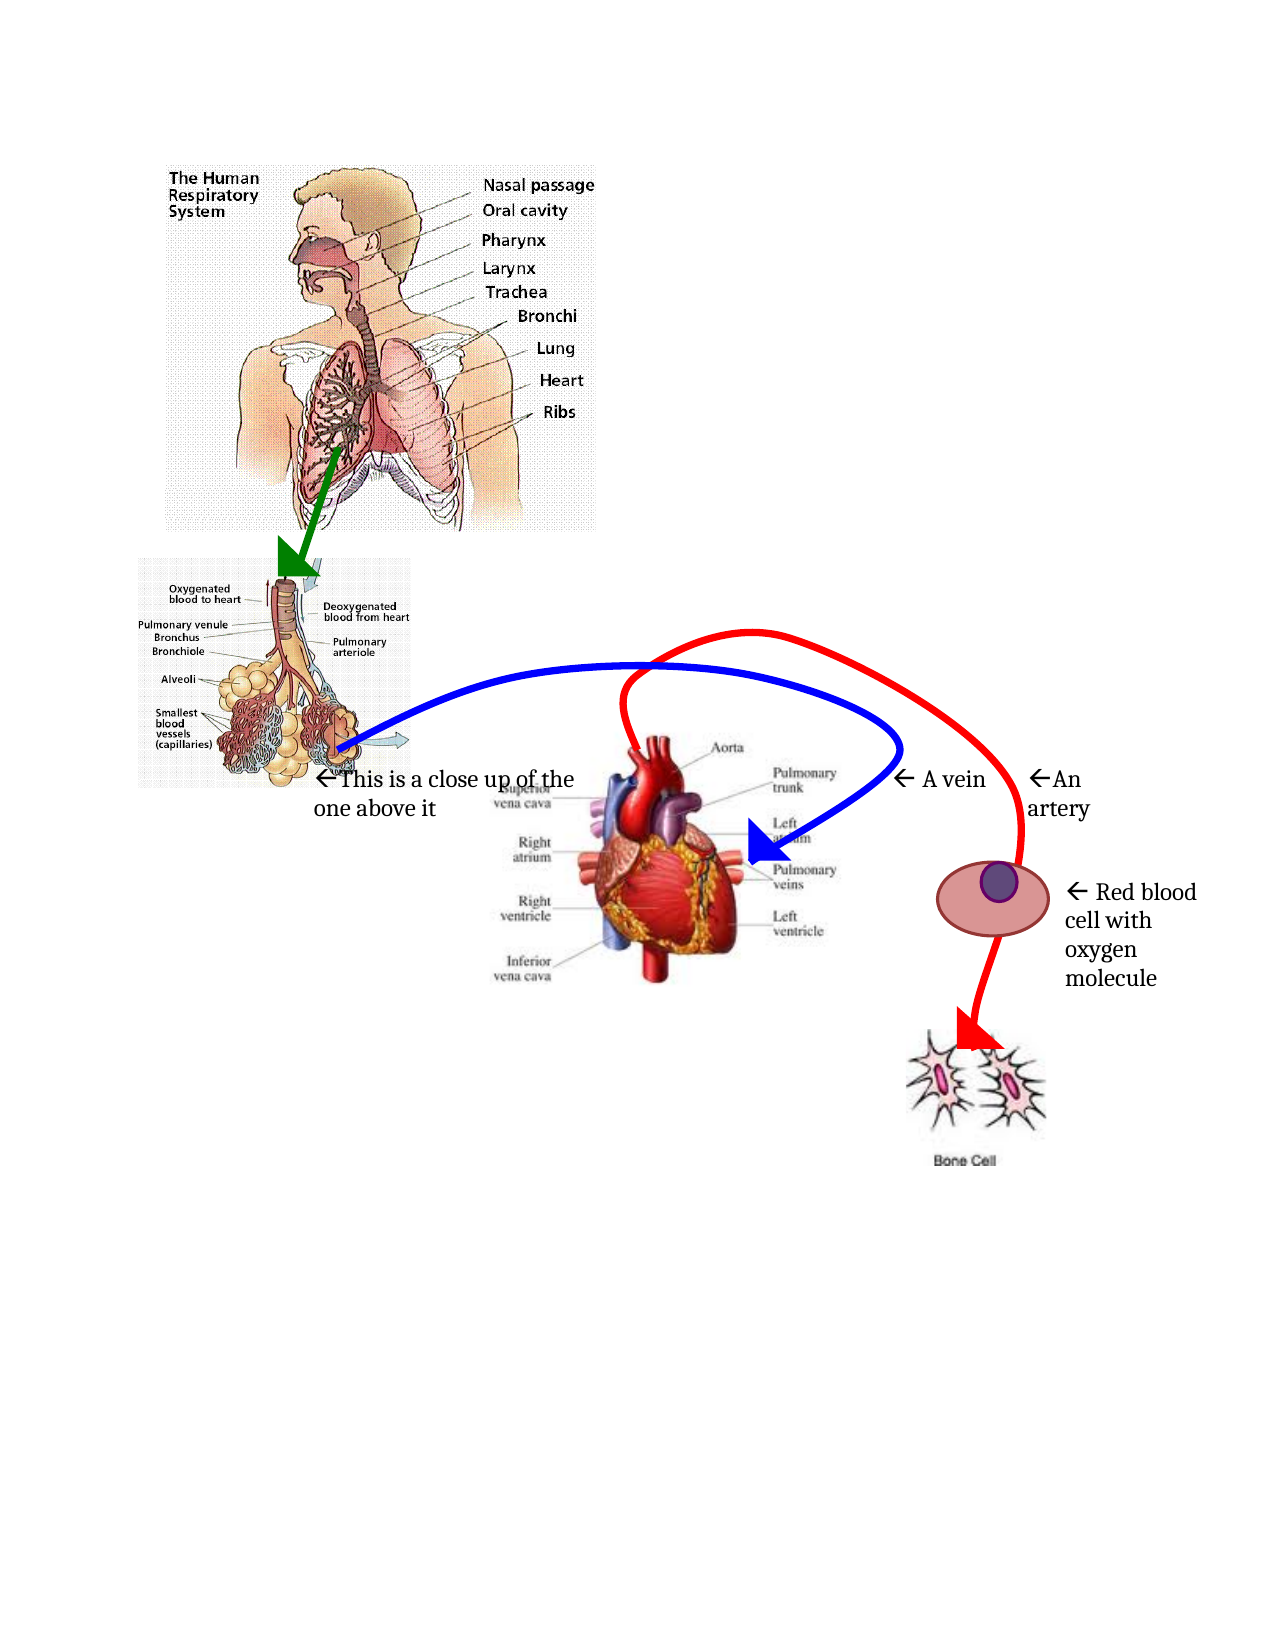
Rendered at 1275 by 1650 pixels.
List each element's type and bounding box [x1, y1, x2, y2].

picture [465, 708, 871, 1013]
picture [137, 558, 411, 788]
picture [165, 165, 596, 532]
picture [905, 1029, 1047, 1166]
